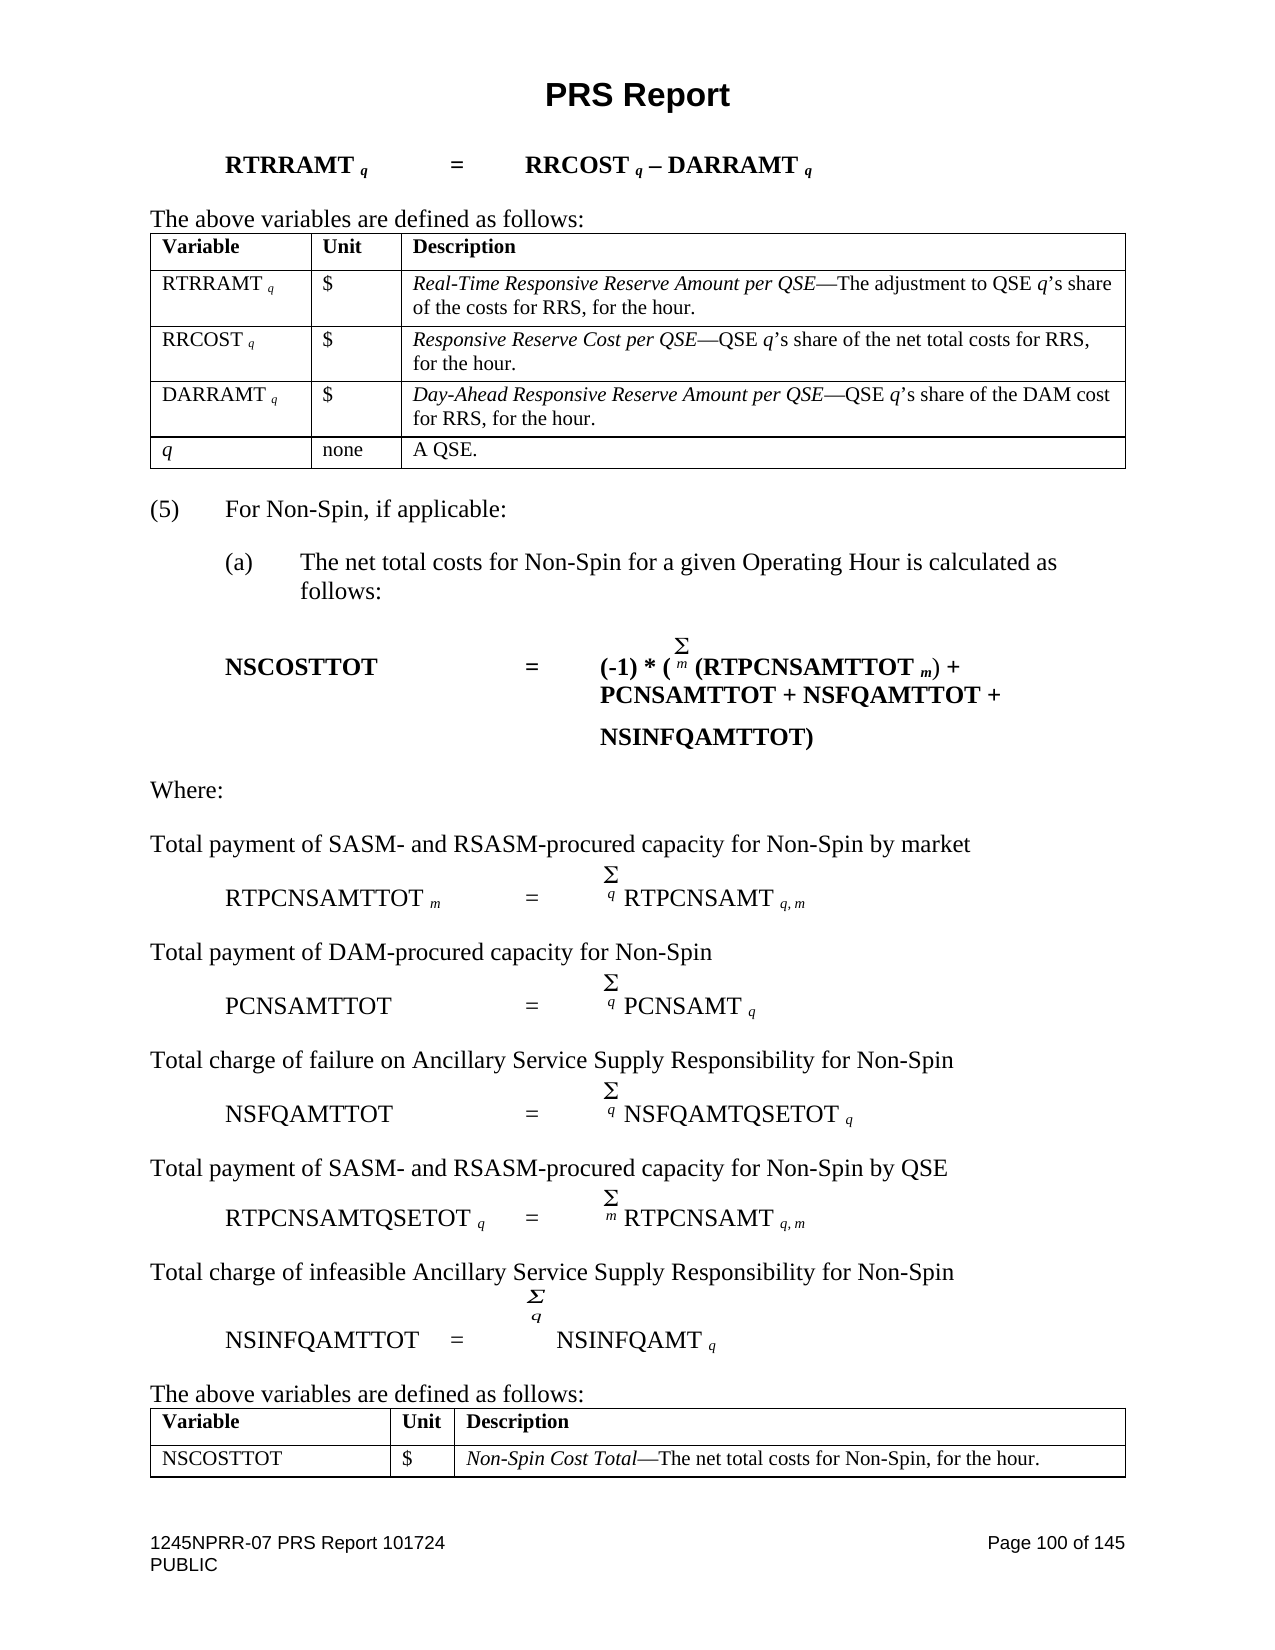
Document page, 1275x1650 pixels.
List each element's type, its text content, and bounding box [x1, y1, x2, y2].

table_cell RRCOST q [151, 327, 311, 381]
table_header Unit [391, 1409, 454, 1445]
table_header Unit [312, 234, 401, 270]
text Total charge of infeasible Ancillary Service Supply Responsibility for Non-Spin [150, 1257, 1125, 1286]
text The above variables are defined as follows: [150, 204, 1125, 232]
table_cell Responsive Reserve Cost per QSE—QSE q’s share of the net total costs for RRS, for the hour. [402, 327, 1125, 381]
table_cell Non-Spin Cost Total—The net total costs for Non-Spin, for the hour. [455, 1446, 1125, 1476]
table_cell Day-Ahead Responsive Reserve Amount per QSE—QSE q’s share of the DAM cost for RRS, for the hour. [402, 382, 1125, 436]
table_cell NSCOSTTOT [151, 1446, 390, 1476]
text Total payment of DAM-procured capacity for Non-Spin [150, 937, 1125, 966]
table_cell $ [312, 271, 401, 326]
text Where: [150, 775, 1125, 804]
table_cell DARRAMT q [151, 382, 311, 436]
text (5) For Non-Spin, if applicable: [150, 494, 1125, 522]
text (a) The net total costs for Non-Spin for a given Operating Hour is calculated as follows: [225, 547, 1125, 605]
table_cell none [312, 438, 401, 468]
table_cell $ [391, 1446, 454, 1476]
text RTPCNSAMTQSETOT q = RTPCNSAMT q, m [225, 1182, 1125, 1232]
table_header Variable [151, 234, 311, 270]
table_cell Real-Time Responsive Reserve Amount per QSE—The adjustment to QSE q’s share of the costs for RRS, for the hour. [402, 271, 1125, 326]
table_cell $ [312, 382, 401, 436]
text Total payment of SASM- and RSASM-procured capacity for Non-Spin by market [150, 829, 1125, 858]
table_cell $ [312, 327, 401, 381]
text NSFQAMTTOT = NSFQAMTQSETOT q [225, 1074, 1125, 1128]
text Total charge of failure on Ancillary Service Supply Responsibility for Non-Spin [150, 1045, 1125, 1074]
table_cell RTRRAMT q [151, 271, 311, 326]
text NSCOSTTOT = (-1) * ((RTPCNSAMTTOT m) + PCNSAMTTOT + NSFQAMTTOT + [225, 630, 1125, 709]
table_cell q [151, 438, 311, 468]
table_header Description [455, 1409, 1125, 1445]
text NSINFQAMTTOT) [525, 722, 1125, 750]
table_cell A QSE. [402, 438, 1125, 468]
text The above variables are defined as follows: [150, 1379, 1125, 1407]
text RTPCNSAMTTOT m = RTPCNSAMT q, m [225, 858, 1125, 912]
text PCNSAMTTOT = PCNSAMT q [225, 966, 1125, 1020]
text NSINFQAMTTOT = NSINFQAMT q [225, 1286, 1125, 1354]
table_header Variable [151, 1409, 390, 1445]
text RTRRAMT q = RRCOST q – DARRAMT q [225, 150, 1125, 179]
text Total payment of SASM- and RSASM-procured capacity for Non-Spin by QSE [150, 1153, 1125, 1182]
table_header Description [402, 234, 1125, 270]
